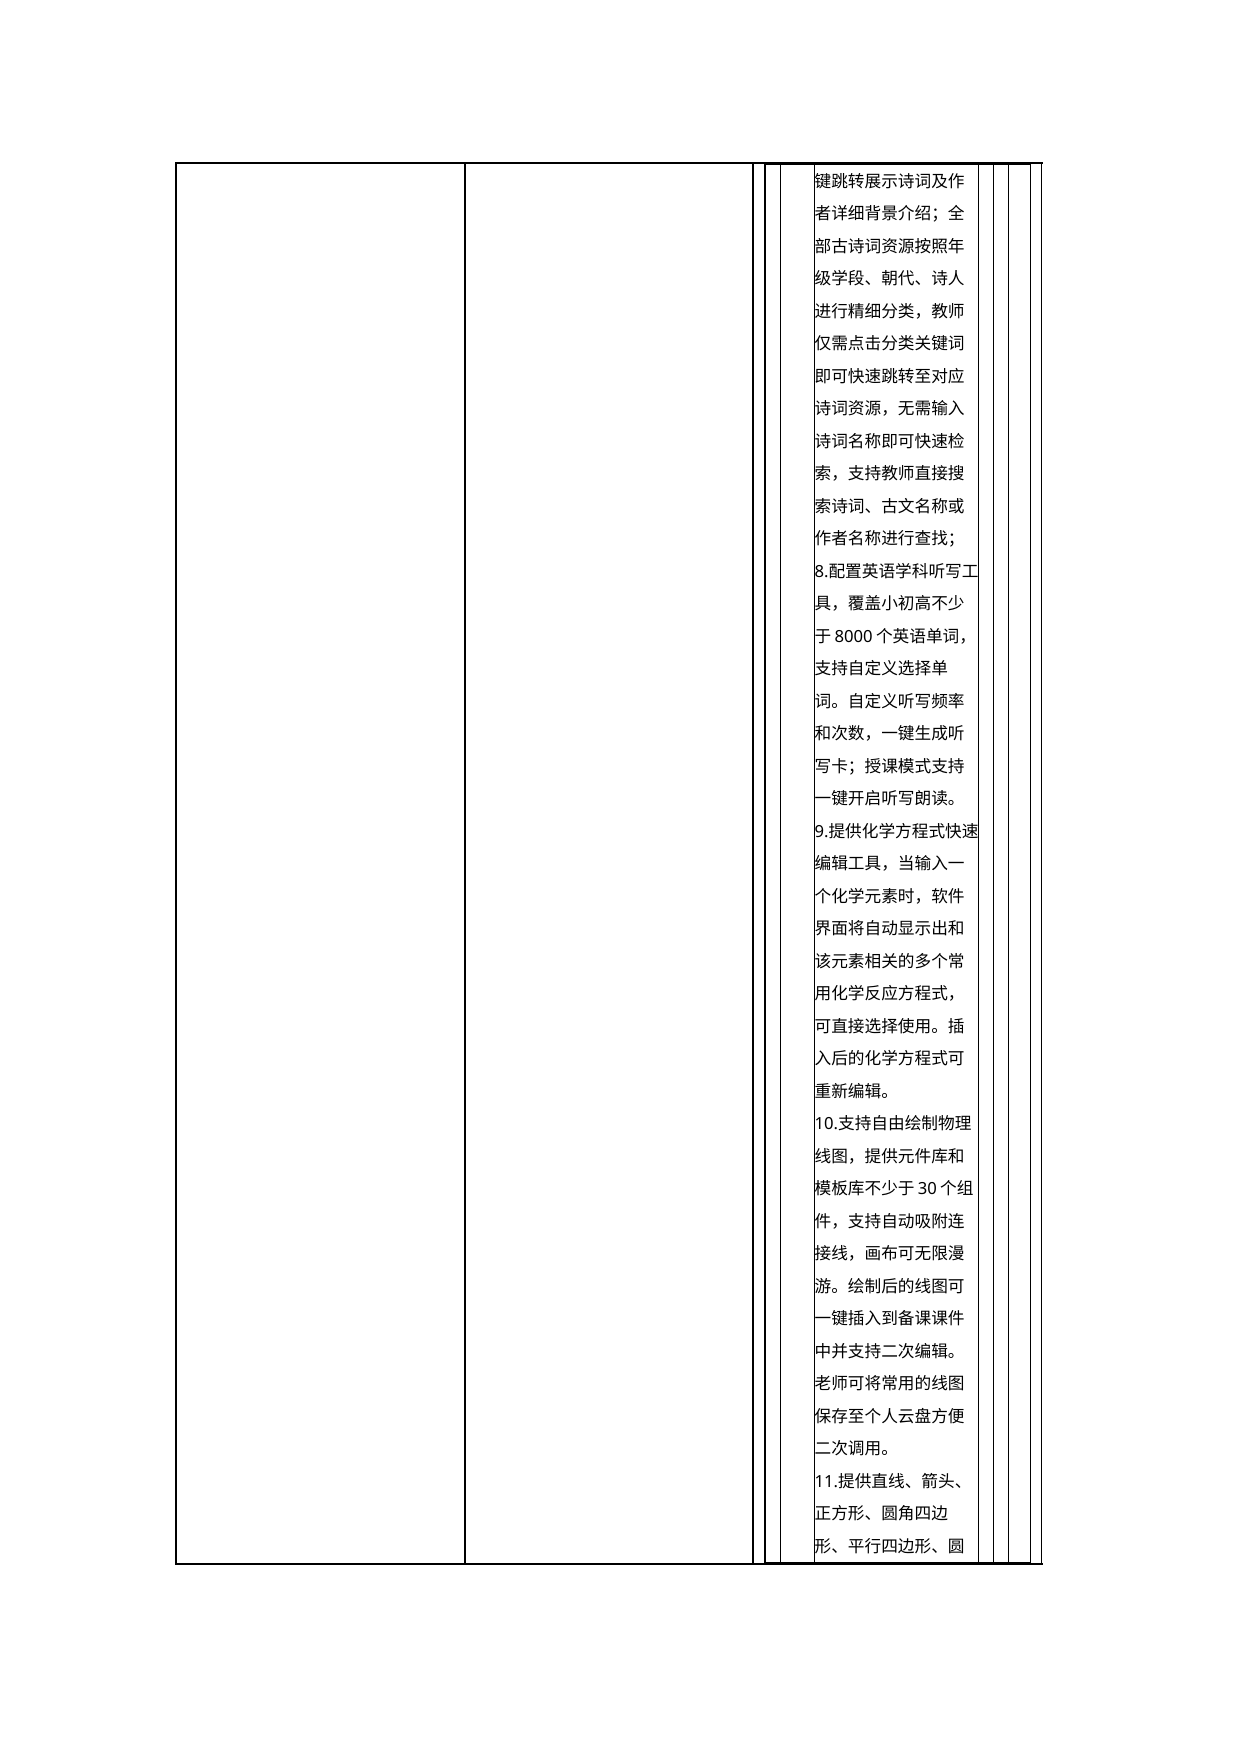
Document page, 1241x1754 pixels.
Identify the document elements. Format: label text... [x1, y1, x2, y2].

table_cell [994, 165, 1008, 1562]
table_cell 1 [177, 164, 464, 1563]
table_cell [815, 165, 978, 1562]
table_cell [1009, 165, 1030, 1562]
table_cell [466, 164, 752, 1563]
table_cell [781, 165, 814, 1562]
table_cell [766, 165, 780, 1562]
table_cell [979, 165, 993, 1562]
table_cell [754, 164, 764, 1563]
table_cell [1031, 164, 1041, 1563]
